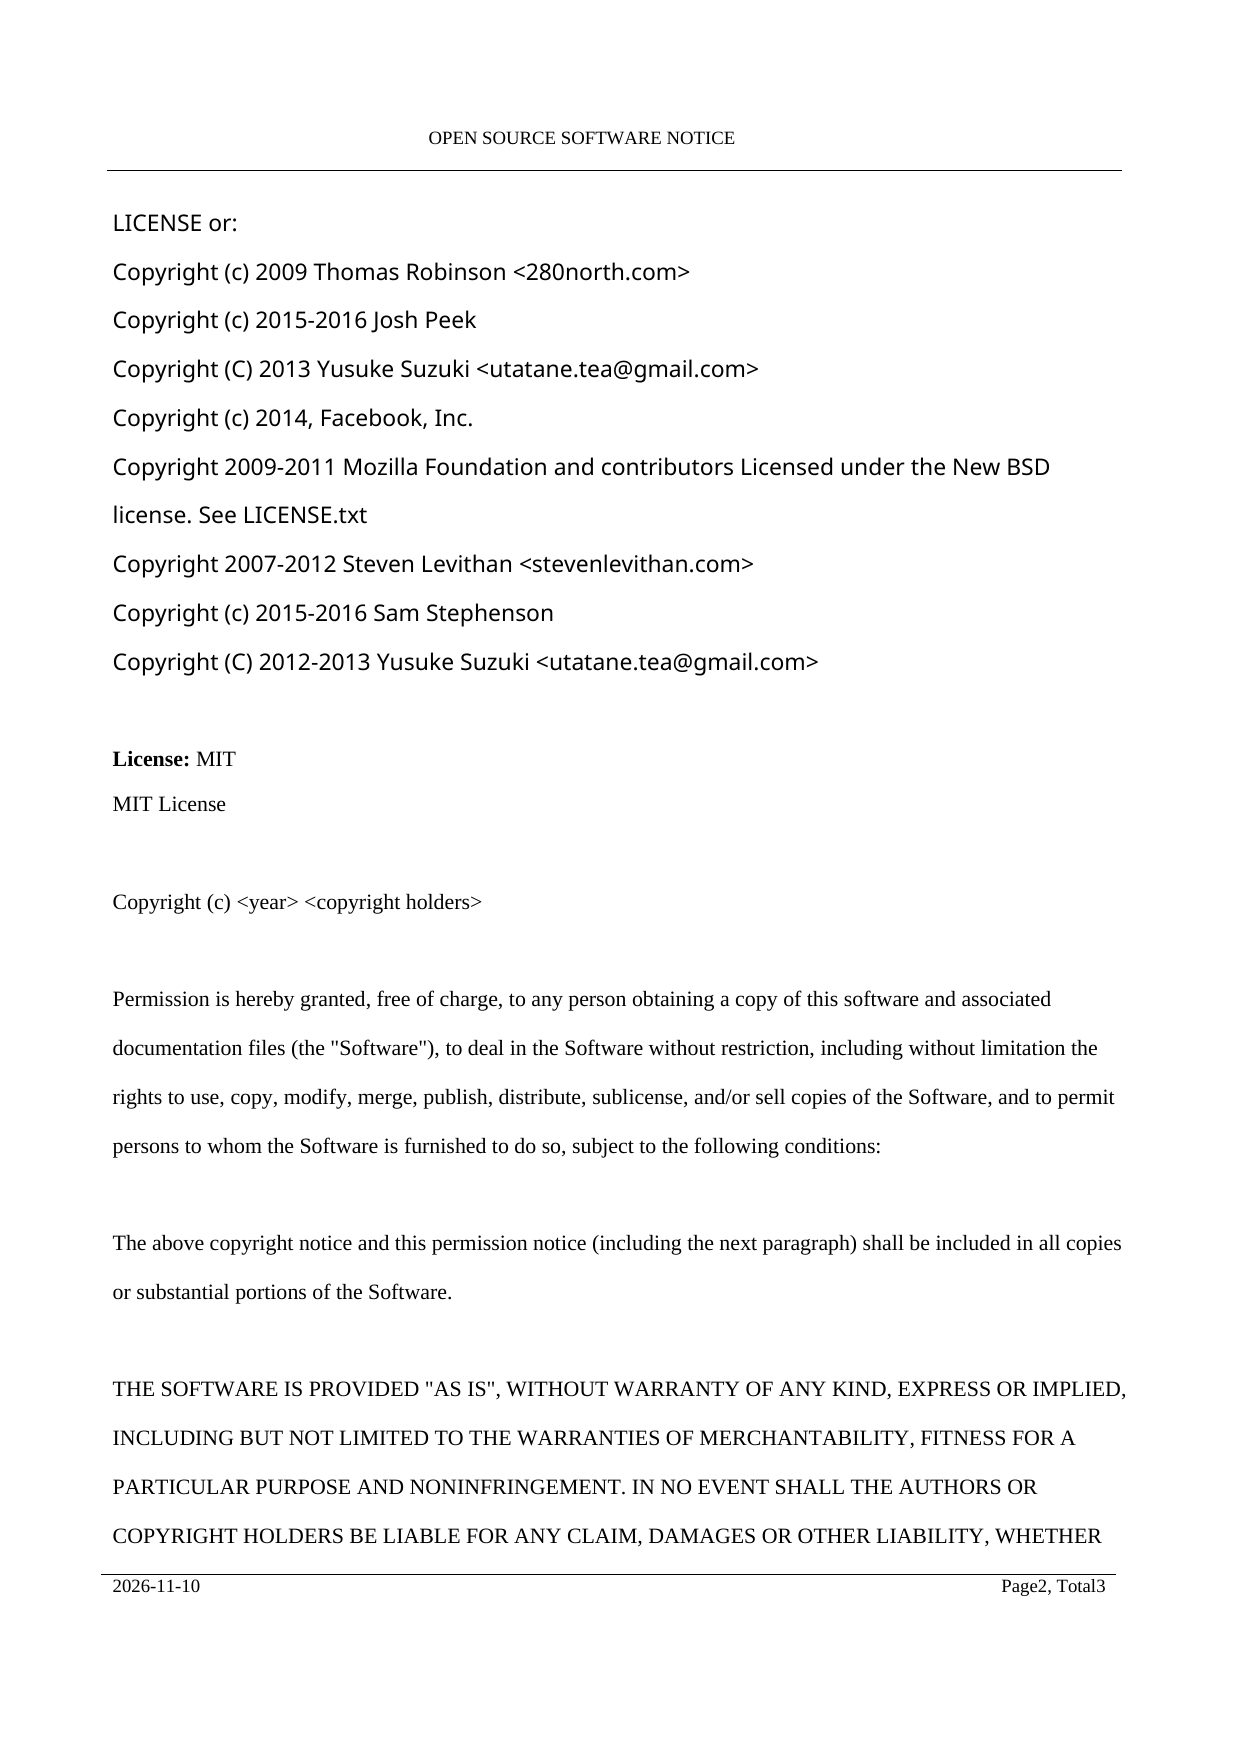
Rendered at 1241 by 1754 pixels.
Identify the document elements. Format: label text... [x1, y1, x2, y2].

text License: MIT [112, 743, 1128, 775]
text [112, 206, 1128, 726]
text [112, 788, 1128, 1551]
